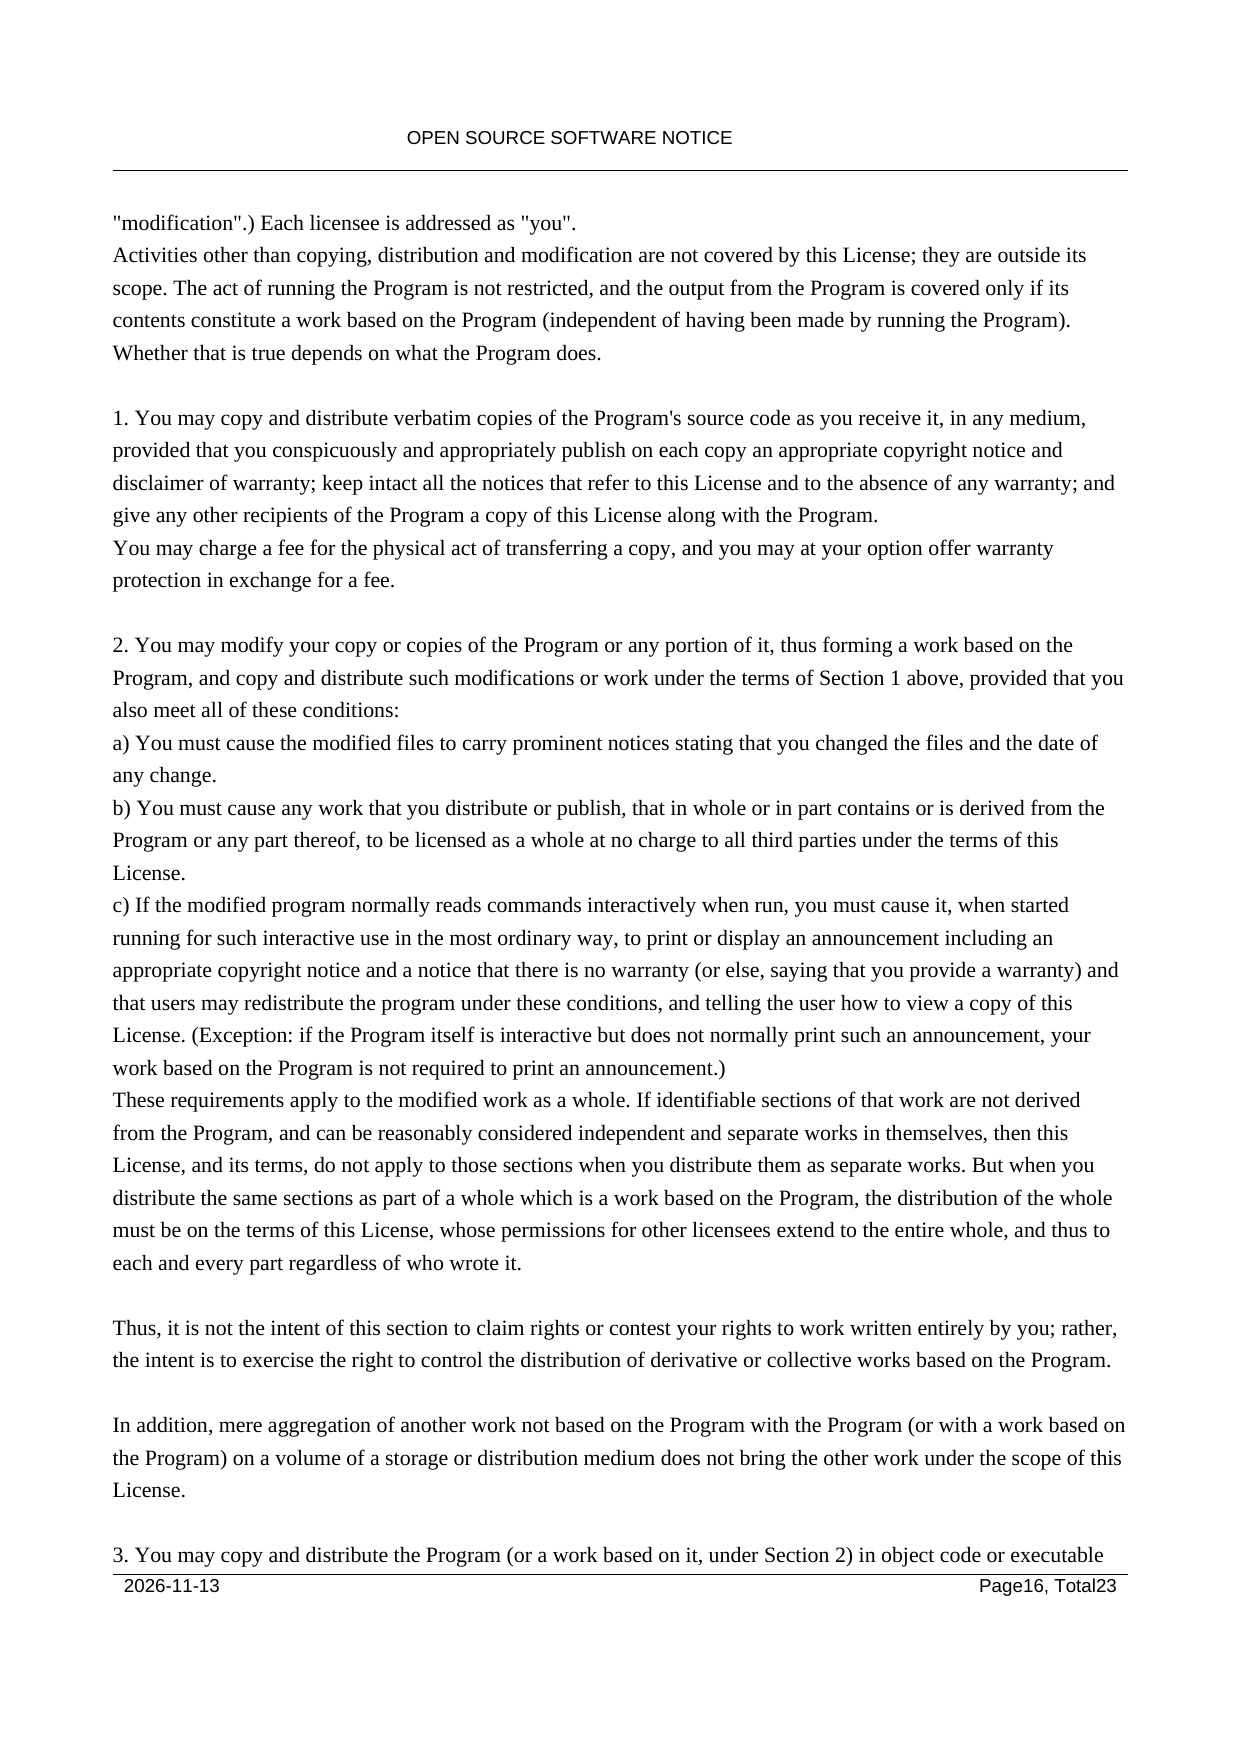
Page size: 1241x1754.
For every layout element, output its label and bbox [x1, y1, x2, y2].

text [112, 206, 1128, 1571]
